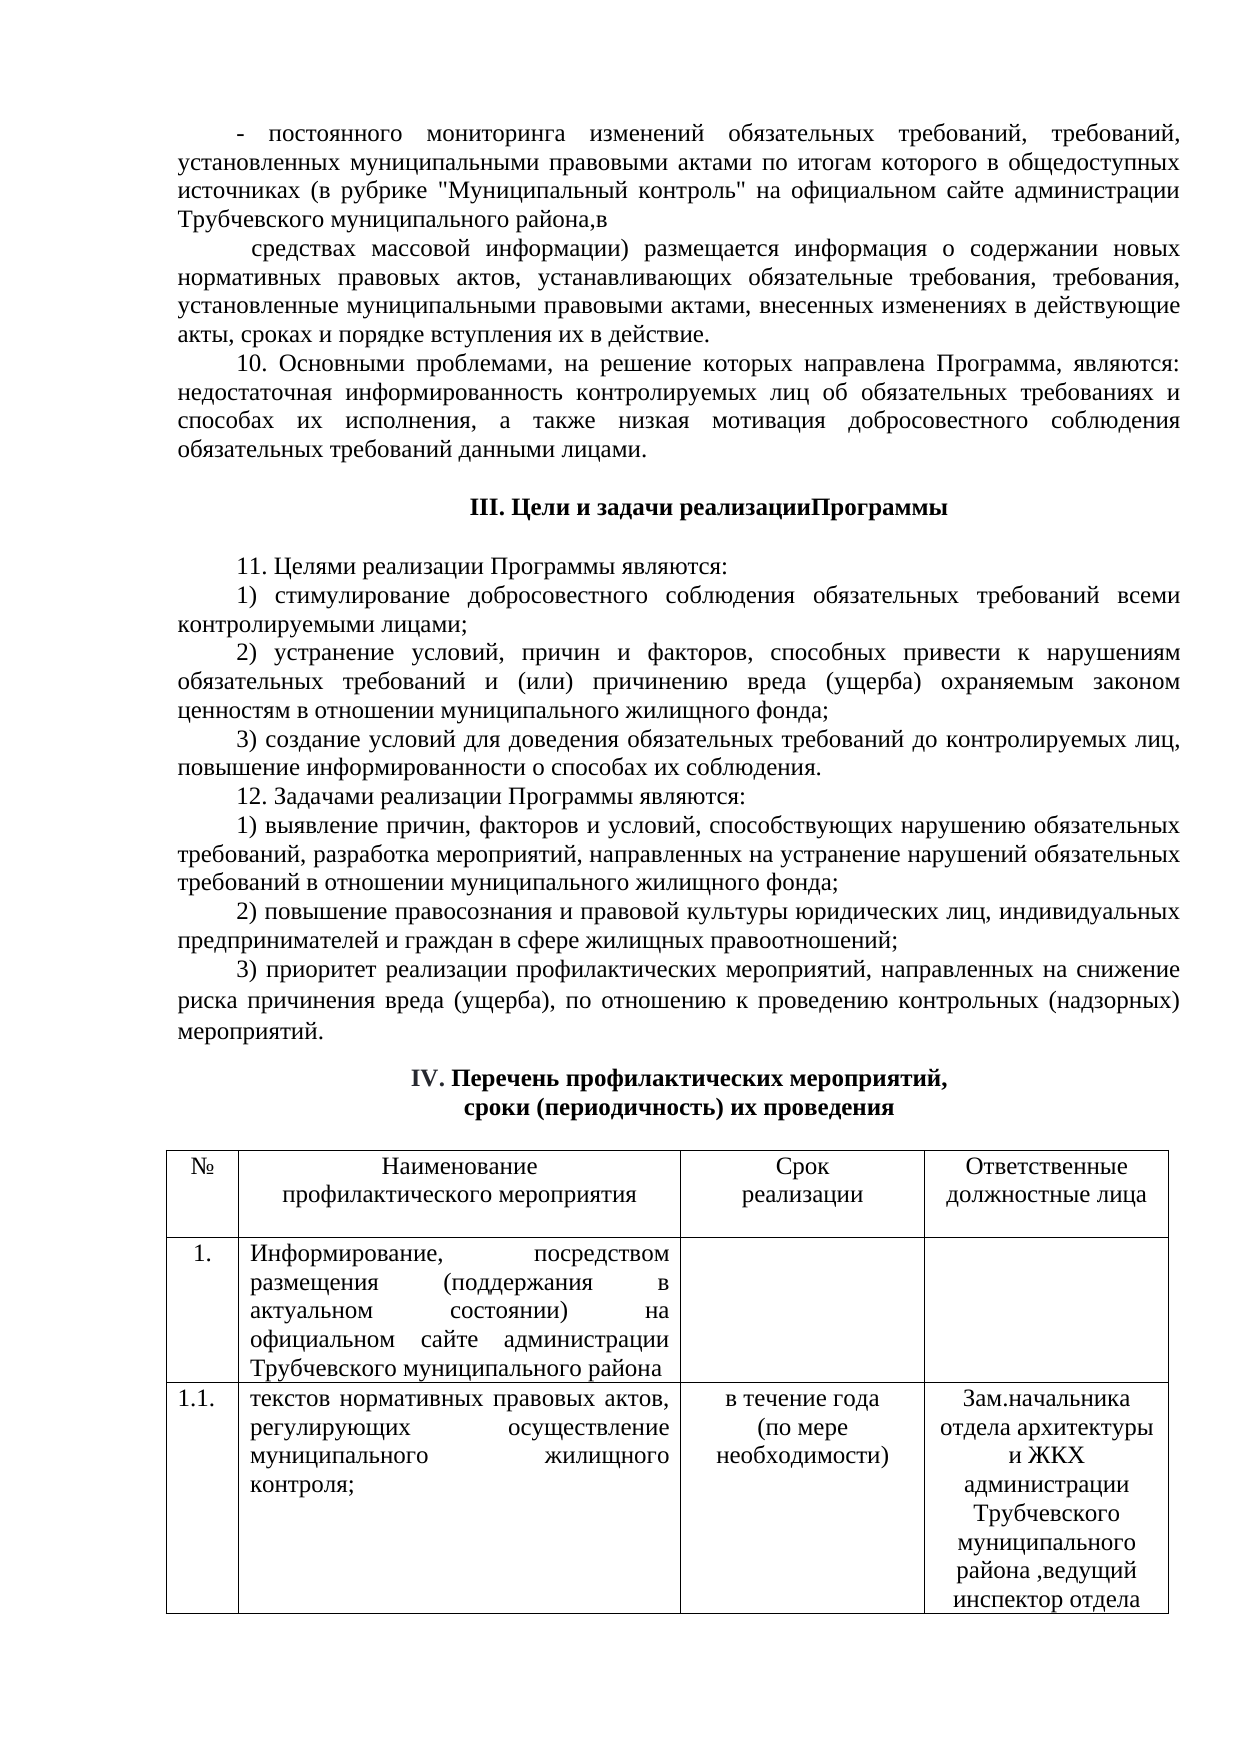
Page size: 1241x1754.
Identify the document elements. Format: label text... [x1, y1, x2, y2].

table_cell 1.1. [167, 1383, 238, 1613]
text 2) повышение правосознания и правовой культуры юридических лиц, индивидуальных предпринимателей и граждан в сфере жилищных правоотношений; [177, 896, 1181, 954]
table_cell [925, 1238, 1168, 1382]
table_header № [167, 1151, 238, 1237]
table_header Срок реализации [681, 1151, 924, 1237]
table_header Наименование профилактического мероприятия [239, 1151, 680, 1237]
text 3) приоритет реализации профилактических мероприятий, направленных на снижение риска причинения вреда (ущерба), по отношению к проведению контрольных (надзорных) мероприятий. [177, 954, 1181, 1044]
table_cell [681, 1383, 924, 1613]
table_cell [239, 1383, 680, 1613]
text средствах массовой информации) размещается информация о содержании новых нормативных правовых актов, устанавливающих обязательные требования, требования, установленные муниципальными правовыми актами, внесенных изменениях в действующие акты, сроках и порядке вступления их в действие. [177, 233, 1181, 348]
table_header Ответственные должностные лица [925, 1151, 1168, 1237]
text 1) выявление причин, факторов и условий, способствующих нарушению обязательных требований, разработка мероприятий, направленных на устранение нарушений обязательных требований в отношении муниципального жилищного фонда; [177, 810, 1181, 896]
table_cell Информирование, посредством размещения (поддержания в актуальном состоянии) на официальном сайте администрации Трубчевского муниципального района [239, 1238, 680, 1382]
text 12. Задачами реализации Программы являются: [177, 781, 1181, 810]
text 1) стимулирование добросовестного соблюдения обязательных требований всеми контролируемыми лицами; [177, 580, 1181, 637]
text - постоянного мониторинга изменений обязательных требований, требований, установленных муниципальными правовыми актами по итогам которого в общедоступных источниках (в рубрике "Муниципальный контроль" на официальном сайте администрации Трубчевского муниципального района,в [177, 118, 1181, 233]
table_cell [681, 1238, 924, 1382]
title IV. Перечень профилактических мероприятий, [177, 1063, 1181, 1092]
text 2) устранение условий, причин и факторов, способных привести к нарушениям обязательных требований и (или) причинению вреда (ущерба) охраняемым законом ценностям в отношении муниципального жилищного фонда; [177, 637, 1181, 724]
text 3) создание условий для доведения обязательных требований до контролируемых лиц, повышение информированности о способах их соблюдения. [177, 724, 1181, 781]
subtitle III. Цели и задачи реализацииПрограммы [177, 492, 1181, 521]
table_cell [925, 1383, 1168, 1613]
table_cell 1. [167, 1238, 238, 1382]
text 11. Целями реализации Программы являются: [177, 551, 1181, 580]
title сроки (периодичность) их проведения [177, 1092, 1181, 1121]
text 10. Основными проблемами, на решение которых направлена Программа, являются: недостаточная информированность контролируемых лиц об обязательных требованиях и способах их исполнения, а также низкая мотивация добросовестного соблюдения обязательных требований данными лицами. [177, 348, 1181, 463]
